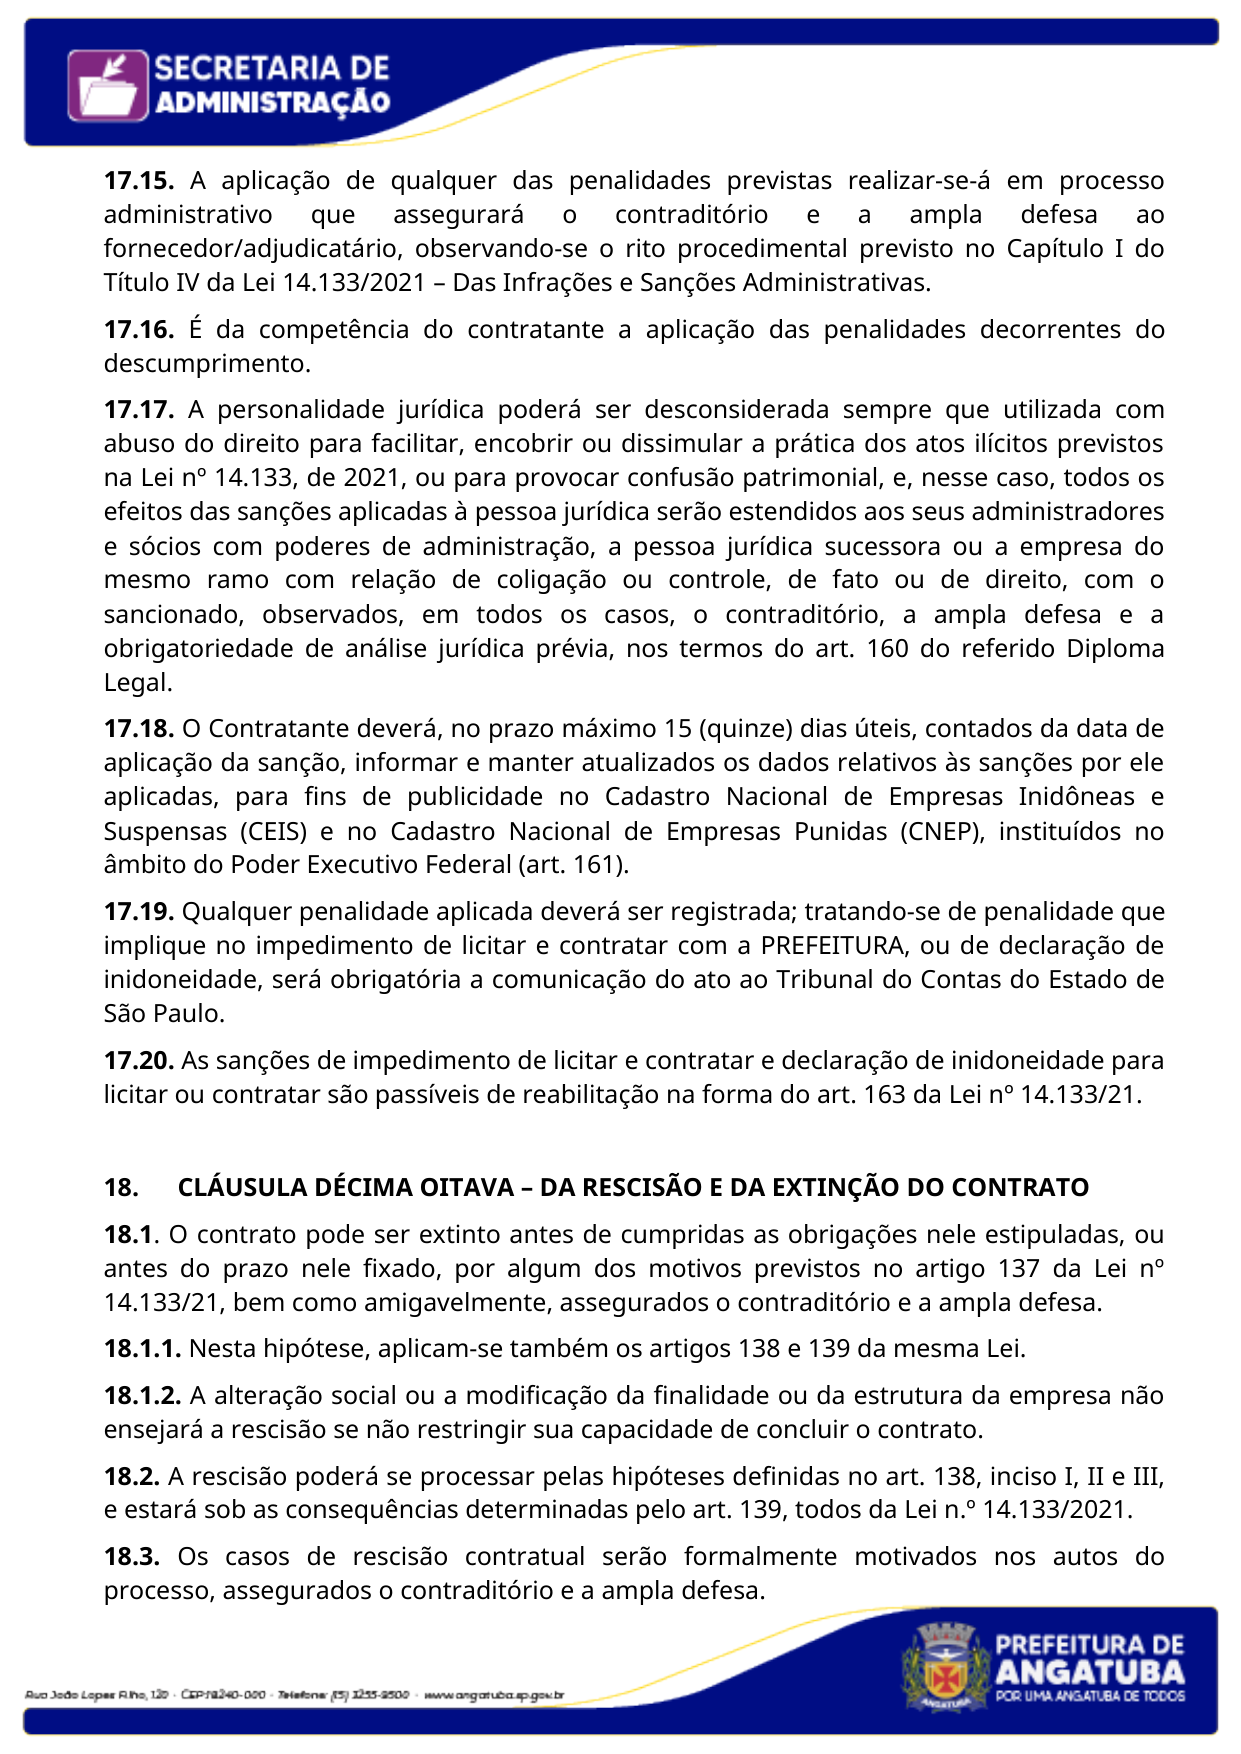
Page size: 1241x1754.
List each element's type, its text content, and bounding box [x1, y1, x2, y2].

text 18.1.1. Nesta hipótese, aplicam-se também os artigos 138 e 139 da mesma Lei. [103, 1331, 1166, 1365]
picture [0, 0, 1241, 1754]
list 17.19. Qualquer penalidade aplicada deverá ser registrada; tratando-se de penalidade que implique no impedimento de licitar e contratar com a PREFEITURA, ou de declaração de inidoneidade, será obrigatória a comunicação do ato ao Tribunal do Contas do Estado de São Paulo. [103, 894, 1166, 1030]
text 18.1.2. A alteração social ou a modificação da finalidade ou da estrutura da empresa não ensejará a rescisão se não restringir sua capacidade de concluir o contrato. [103, 1377, 1166, 1446]
text 18.2. A rescisão poderá se processar pelas hipóteses definidas no art. 138, inciso I, II e III, e estará sob as consequências determinadas pelo art. 139, todos da Lei n.º 14.133/2021. [103, 1458, 1166, 1526]
list 17.15. A aplicação de qualquer das penalidades previstas realizar-se-á em processo administrativo que assegurará o contraditório e a ampla defesa ao fornecedor/adjudicatário, observando-se o rito procedimental previsto no Capítulo I do Título IV da Lei 14.133/2021 – Das Infrações e Sanções Administrativas. [103, 162, 1166, 299]
subtitle CLÁUSULA DÉCIMA OITAVA – DA RESCISÃO E DA EXTINÇÃO DO CONTRATO [103, 1170, 1166, 1204]
list 17.16. É da competência do contratante a aplicação das penalidades decorrentes do descumprimento. [103, 311, 1166, 379]
text 18.3. Os casos de rescisão contratual serão formalmente motivados nos autos do processo, assegurados o contraditório e a ampla defesa. [103, 1539, 1166, 1607]
list 17.17. A personalidade jurídica poderá ser desconsiderada sempre que utilizada com abuso do direito para facilitar, encobrir ou dissimular a prática dos atos ilícitos previstos na Lei nº 14.133, de 2021, ou para provocar confusão patrimonial, e, nesse caso, todos os efeitos das sanções aplicadas à pessoa jurídica serão estendidos aos seus administradores e sócios com poderes de administração, a pessoa jurídica sucessora ou a empresa do mesmo ramo com relação de coligação ou controle, de fato ou de direito, com o sancionado, observados, em todos os casos, o contraditório, a ampla defesa e a obrigatoriedade de análise jurídica prévia, nos termos do art. 160 do referido Diploma Legal. [103, 392, 1166, 698]
text 17.20. As sanções de impedimento de licitar e contratar e declaração de inidoneidade para licitar ou contratar são passíveis de reabilitação na forma do art. 163 da Lei nº 14.133/21. [103, 1042, 1166, 1111]
list 17.18. O Contratante deverá, no prazo máximo 15 (quinze) dias úteis, contados da data de aplicação da sanção, informar e manter atualizados os dados relativos às sanções por ele aplicadas, para fins de publicidade no Cadastro Nacional de Empresas Inidôneas e Suspensas (CEIS) e no Cadastro Nacional de Empresas Punidas (CNEP), instituídos no âmbito do Poder Executivo Federal (art. 161). [103, 711, 1166, 881]
text 18.1. O contrato pode ser extinto antes de cumpridas as obrigações nele estipuladas, ou antes do prazo nele fixado, por algum dos motivos previstos no artigo 137 da Lei nº 14.133/21, bem como amigavelmente, assegurados o contraditório e a ampla defesa. [103, 1216, 1166, 1318]
